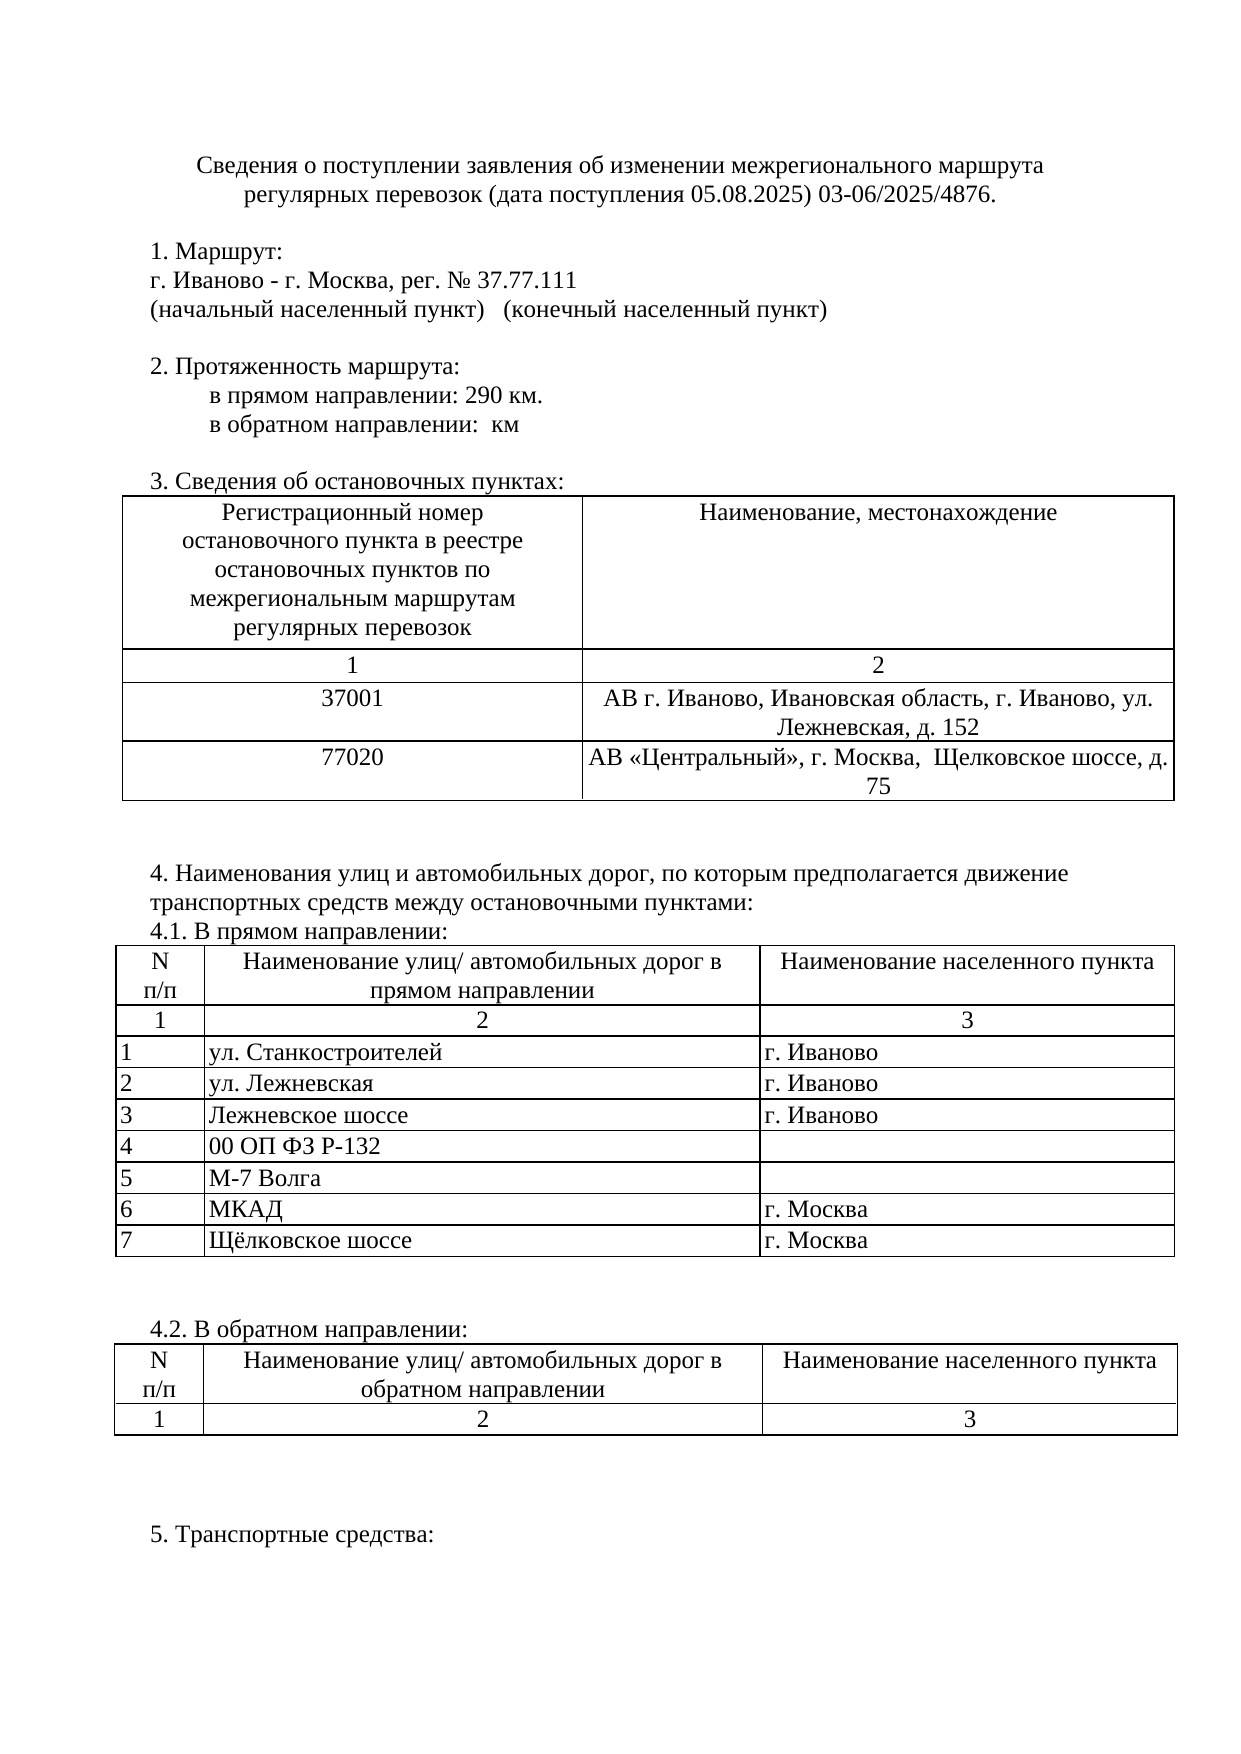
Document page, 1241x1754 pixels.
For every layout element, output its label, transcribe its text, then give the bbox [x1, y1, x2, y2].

table_cell 3 [763, 1403, 1177, 1434]
text г. Иваново - г. Москва, рег. № 37.77.111 [150, 265, 1090, 294]
text 4.1. В прямом направлении: [150, 916, 1090, 945]
table_header Наименование улиц/ автомобильных дорог в обратном направлении [204, 1345, 762, 1402]
table_header Наименование населенного пункта [763, 1345, 1177, 1402]
text 1. Маршрут: [150, 236, 1090, 265]
table_cell АВ «Центральный», г. Москва, Щелковское шоссе, д. 75 [583, 742, 1173, 799]
table_cell АВ г. Иваново, Ивановская область, г. Иваново, ул. Лежневская, д. 152 [583, 683, 1173, 740]
text (начальный населенный пункт) (конечный населенный пункт) [150, 294, 1090, 322]
text 4.2. В обратном направлении: [150, 1314, 1090, 1343]
table_cell Лежневское шоссе [205, 1100, 759, 1130]
text 2. Протяженность маршрута: [150, 351, 1090, 380]
text 4. Наименования улиц и автомобильных дорог, по которым предполагается движение транспортных средств между остановочными пунктами: [150, 858, 1090, 916]
table_cell г. Иваново [761, 1037, 1174, 1067]
table_cell 1 [117, 1006, 204, 1035]
table_cell 4 [117, 1131, 204, 1161]
table_cell г. Иваново [761, 1100, 1174, 1130]
text Сведения о поступлении заявления об изменении межрегионального маршрута регулярных перевозок (дата поступления 05.08.2025) 03-06/2025/4876. [150, 150, 1090, 207]
table_cell 1 [117, 1037, 204, 1067]
table_cell 5 [117, 1163, 204, 1193]
table_cell 2 [204, 1404, 762, 1434]
table_header N п/п [115, 1345, 203, 1402]
table_header N п/п [117, 946, 204, 1004]
table_cell 2 [117, 1068, 204, 1098]
table_cell 3 [117, 1100, 204, 1130]
text 5. Транспортные средства: [150, 1519, 1090, 1548]
table_cell 37001 [123, 683, 582, 740]
table_cell Щёлковское шоссе [205, 1226, 759, 1256]
table_cell г. Москва [761, 1226, 1174, 1256]
table_cell МКАД [205, 1194, 759, 1224]
table_header Наименование, местонахождение [583, 497, 1173, 648]
table_cell г. Москва [761, 1194, 1174, 1224]
table_cell 00 ОП ФЗ Р-132 [205, 1131, 759, 1161]
table_cell 2 [583, 650, 1173, 681]
table_cell 6 [117, 1194, 204, 1224]
table_cell 7 [117, 1226, 204, 1256]
table_header Наименование улиц/ автомобильных дорог в прямом направлении [205, 946, 759, 1004]
text в прямом направлении: 290 км. [150, 380, 1090, 409]
table_cell г. Иваново [761, 1068, 1174, 1098]
table_cell 77020 [123, 742, 582, 799]
table_cell ул. Лежневская [205, 1068, 759, 1098]
table_cell 1 [123, 650, 582, 681]
table_header Наименование населенного пункта [761, 946, 1174, 1004]
table_cell 2 [205, 1006, 759, 1035]
table_header Регистрационный номер остановочного пункта в реестре остановочных пунктов по межрегиональным маршрутам регулярных перевозок [123, 497, 582, 648]
table_cell 3 [761, 1006, 1174, 1035]
table_cell [761, 1163, 1174, 1193]
table_cell М-7 Волга [205, 1163, 759, 1193]
table_cell 1 [115, 1404, 203, 1434]
text в обратном направлении: км [150, 409, 1090, 437]
table_cell ул. Станкостроителей [205, 1037, 759, 1067]
table_cell [761, 1131, 1174, 1161]
text 3. Сведения об остановочных пунктах: [150, 466, 1090, 495]
